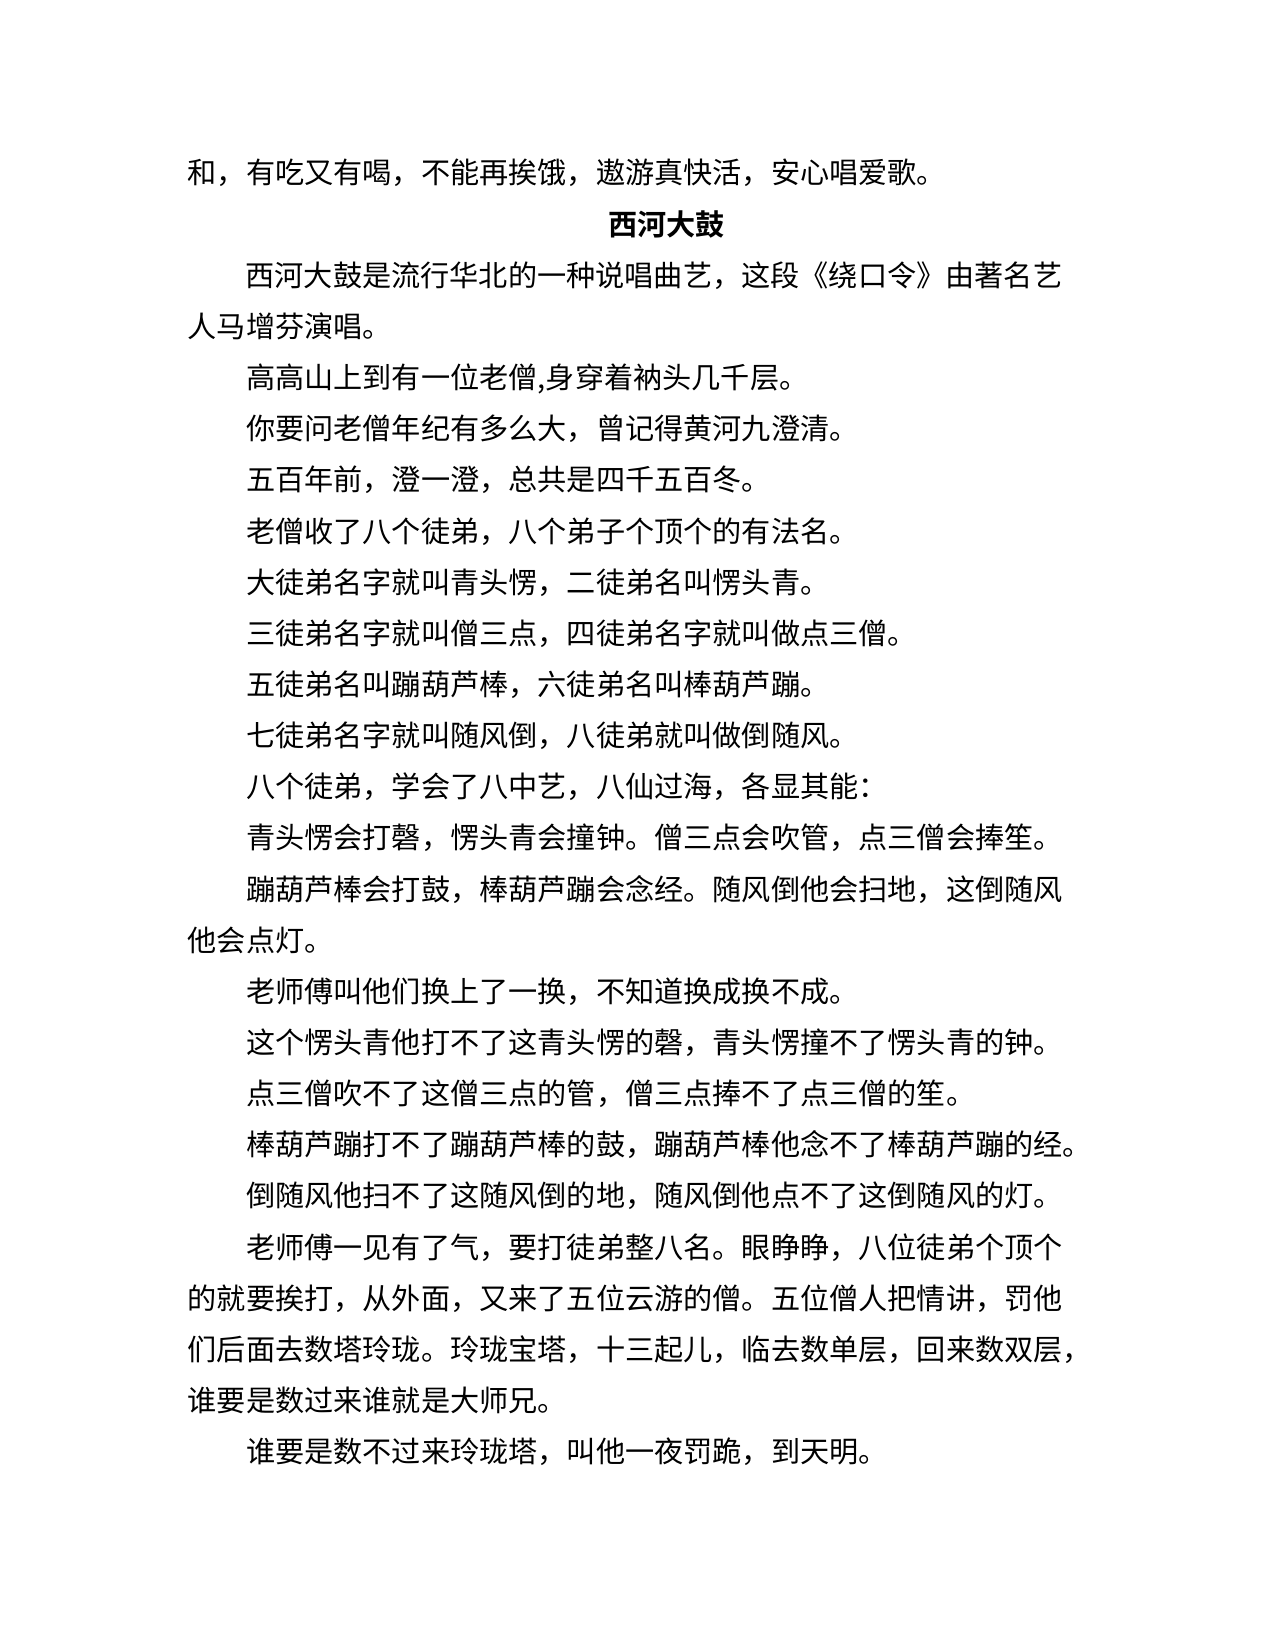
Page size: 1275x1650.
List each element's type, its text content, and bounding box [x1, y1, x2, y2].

text 老僧收了八个徒弟，八个弟子个顶个的有法名。 [187, 508, 1087, 559]
text 三徒弟名字就叫僧三点，四徒弟名字就叫做点三僧。 [187, 610, 1087, 661]
text 高高山上到有一位老僧,身穿着衲头几千层。 [187, 354, 1087, 406]
text 大徒弟名字就叫青头愣，二徒弟名叫愣头青。 [187, 559, 1087, 610]
text 青头愣会打磬，愣头青会撞钟。僧三点会吹管，点三僧会捧笙。 [187, 815, 1087, 866]
text 谁要是数不过来玲珑塔，叫他一夜罚跪，到天明。 [187, 1429, 1087, 1480]
text 这个愣头青他打不了这青头愣的磬，青头愣撞不了愣头青的钟。 [187, 1019, 1087, 1071]
text 老师傅叫他们换上了一换，不知道换成换不成。 [187, 968, 1087, 1019]
text 蹦葫芦棒会打鼓，棒葫芦蹦会念经。随风倒他会扫地，这倒随风他会点灯。 [187, 866, 1087, 968]
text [187, 150, 1087, 201]
text 西河大鼓是流行华北的一种说唱曲艺，这段《绕口令》由著名艺人马增芬演唱。 [187, 252, 1087, 354]
text 棒葫芦蹦打不了蹦葫芦棒的鼓，蹦葫芦棒他念不了棒葫芦蹦的经。 [187, 1122, 1087, 1173]
text 你要问老僧年纪有多么大，曾记得黄河九澄清。 [187, 406, 1087, 457]
text 老师傅一见有了气，要打徒弟整八名。眼睁睁，八位徒弟个顶个的就要挨打，从外面，又来了五位云游的僧。五位僧人把情讲，罚他们后面去数塔玲珑。玲珑宝塔，十三起儿，临去数单层，回来数双层，谁要是数过来谁就是大师兄。 [187, 1224, 1087, 1429]
text 八个徒弟，学会了八中艺，八仙过海，各显其能： [187, 764, 1087, 815]
text 点三僧吹不了这僧三点的管，僧三点捧不了点三僧的笙。 [187, 1071, 1087, 1122]
text 西河大鼓 [187, 201, 1087, 252]
text 倒随风他扫不了这随风倒的地，随风倒他点不了这倒随风的灯。 [187, 1173, 1087, 1224]
text 五百年前，澄一澄，总共是四千五百冬。 [187, 457, 1087, 508]
text 七徒弟名字就叫随风倒，八徒弟就叫做倒随风。 [187, 713, 1087, 764]
text 五徒弟名叫蹦葫芦棒，六徒弟名叫棒葫芦蹦。 [187, 661, 1087, 713]
